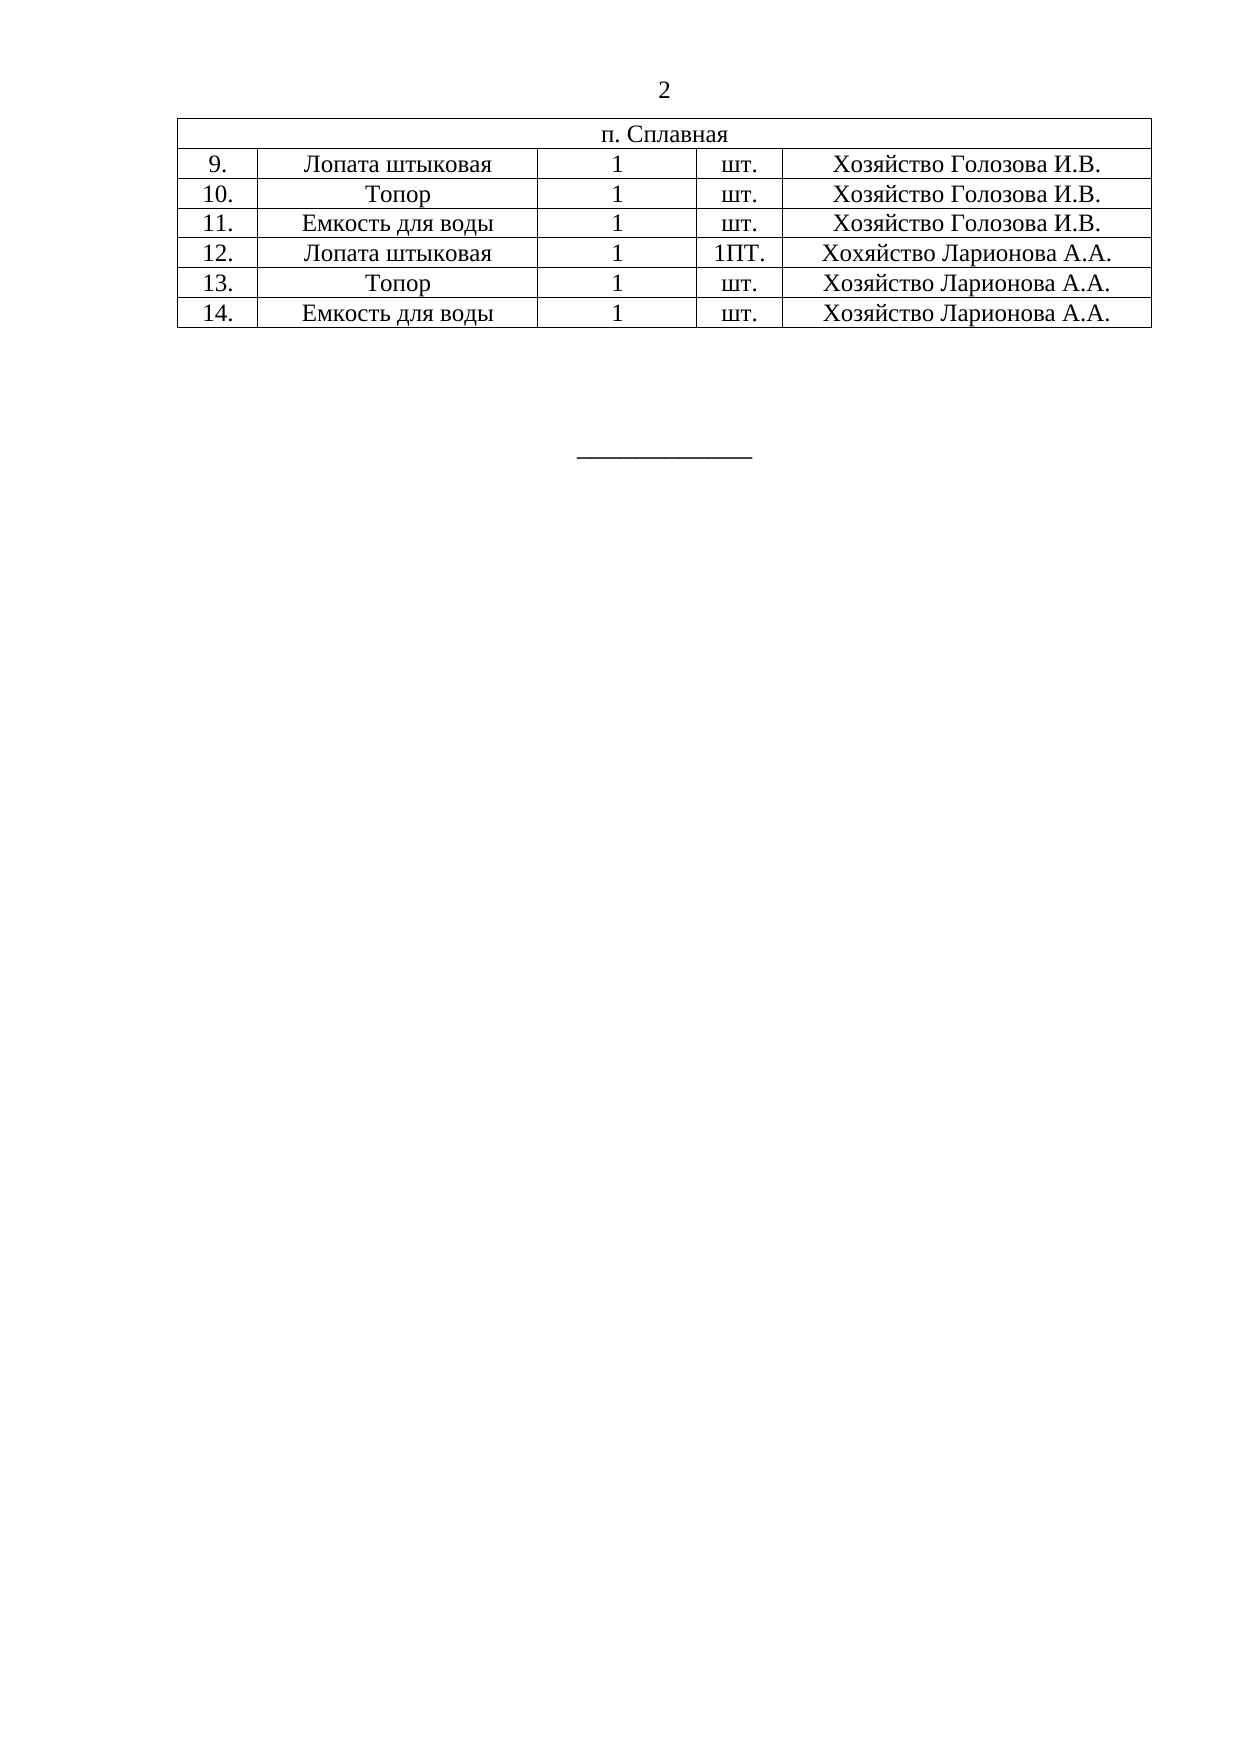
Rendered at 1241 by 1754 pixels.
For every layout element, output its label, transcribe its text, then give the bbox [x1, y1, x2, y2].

table_cell 12. [178, 238, 257, 267]
table_cell шт. [697, 179, 782, 207]
table_cell Емкость для воды [258, 298, 537, 327]
table_cell 10. [178, 179, 257, 207]
table_cell Хозяйство Голозова И.В. [783, 209, 1151, 237]
table_cell 1 [538, 298, 696, 327]
table_cell 1 [538, 268, 696, 297]
table_cell Топор [258, 268, 537, 297]
table_cell шт. [697, 298, 782, 327]
table_cell Лопата штыковая [258, 238, 537, 267]
table_cell 1 [538, 238, 696, 267]
table_cell 9. [178, 149, 257, 178]
table_cell 11. [178, 209, 257, 237]
table_cell Емкость для воды [258, 209, 537, 237]
table_cell шт. [697, 268, 782, 297]
table_cell 1 [538, 149, 696, 178]
table_cell п. Сплавная [178, 119, 1151, 148]
table_cell 1 [538, 209, 696, 237]
table_cell 1ПТ. [697, 238, 782, 267]
table_cell 1 [538, 179, 696, 207]
table_cell Хозяйство Голозова И.В. [783, 179, 1151, 207]
table_cell 13. [178, 268, 257, 297]
table_cell Хозяйство Ларионова А.А. [783, 268, 1151, 297]
table_cell Хозяйство Ларионова А.А. [783, 298, 1151, 327]
table_cell Лопата штыковая [258, 149, 537, 178]
table_cell 14. [178, 298, 257, 327]
table_cell шт. [697, 209, 782, 237]
table_cell шт. [697, 149, 782, 178]
table_cell Топор [258, 179, 537, 207]
table_cell Хохяйство Ларионова А.А. [783, 238, 1151, 267]
text ____________ [177, 428, 1152, 462]
table_cell Хозяйство Голозова И.В. [783, 149, 1151, 178]
